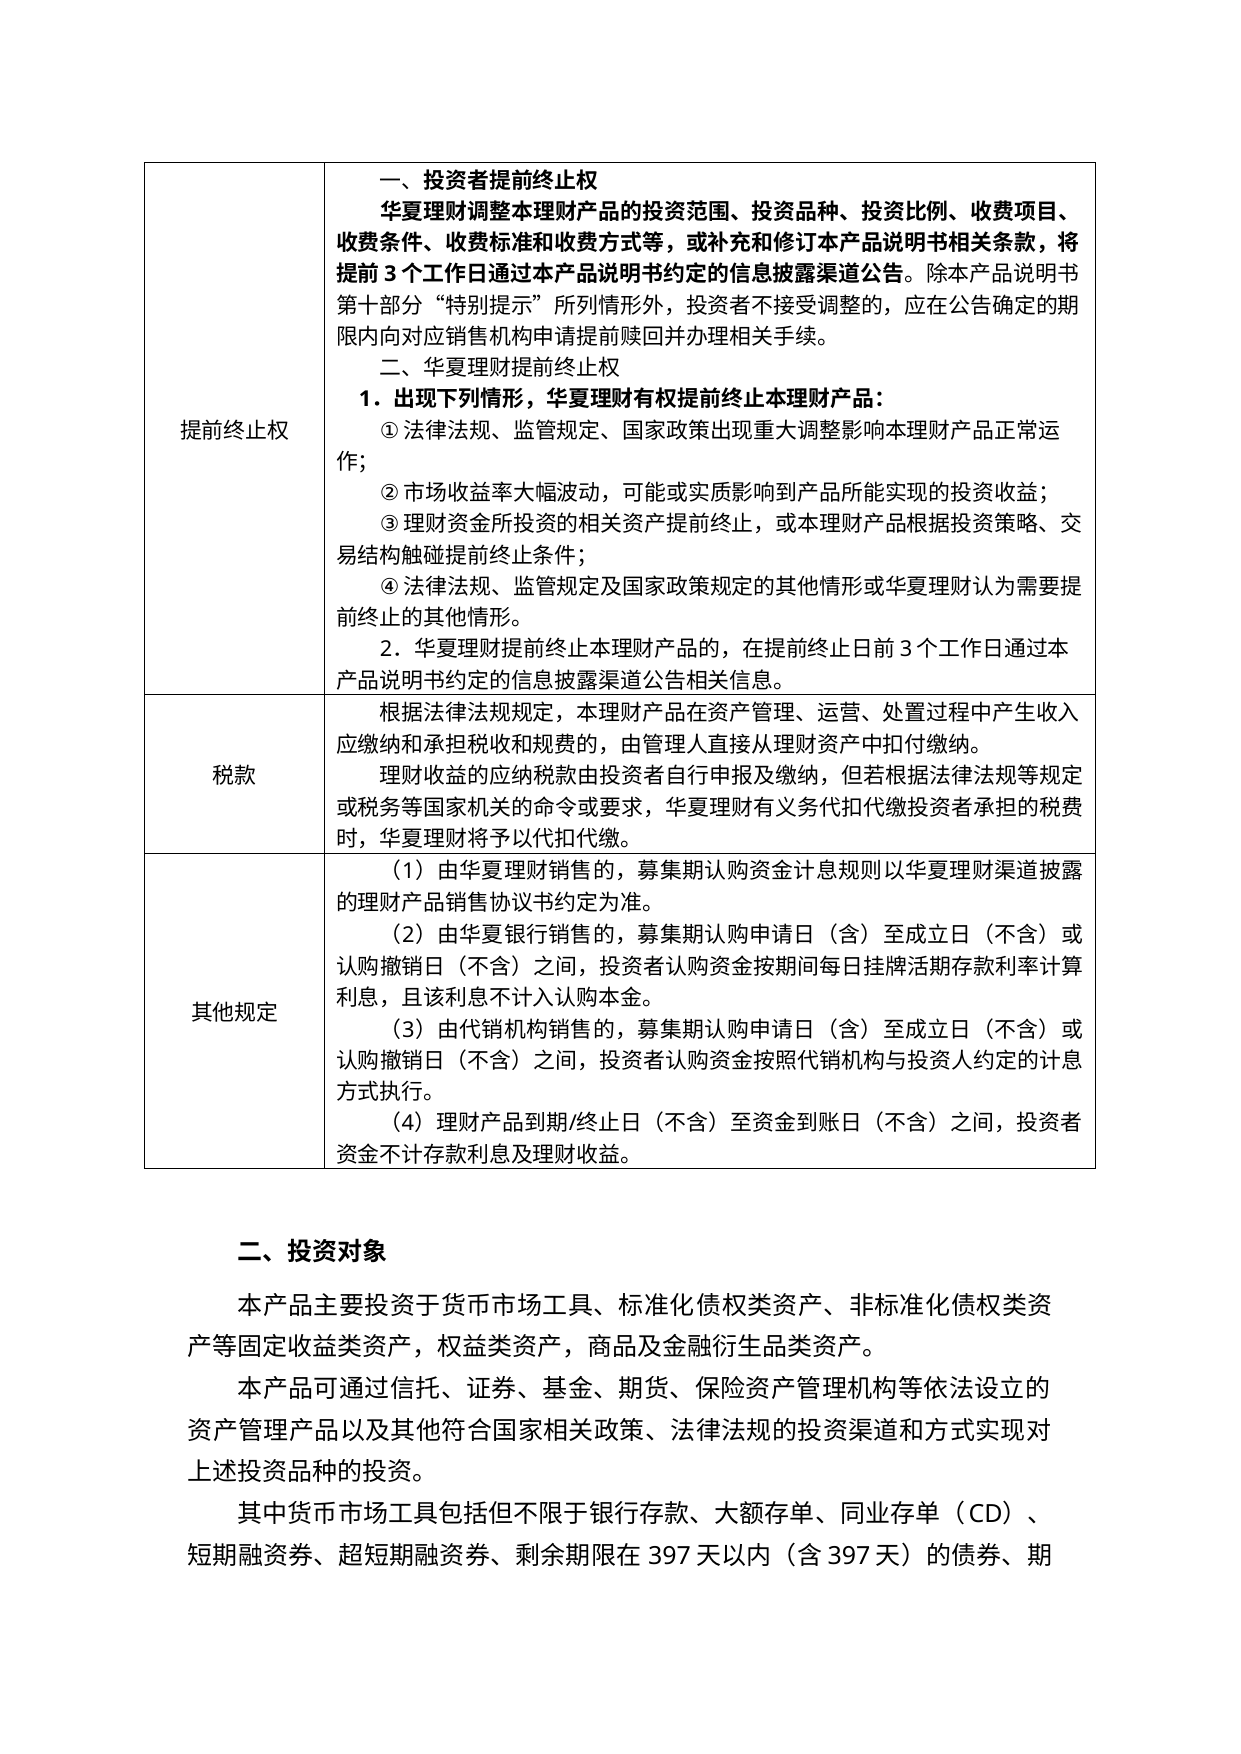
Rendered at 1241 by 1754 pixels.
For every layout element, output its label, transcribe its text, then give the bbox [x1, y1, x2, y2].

text 本产品可通过信托、证券、基金、期货、保险资产管理机构等依法设立的资产管理产品以及其他符合国家相关政策、法律法规的投资渠道和方式实现对上述投资品种的投资。 [187, 1368, 1053, 1488]
table_cell 根据法律法规规定，本理财产品在资产管理、运营、处置过程中产生收入应缴纳和承担税收和规费的，由管理人直接从理财资产中扣付缴纳。 理财收益的应纳税款由投资者自行申报及缴纳，但若根据法律法规等规定或税务等国家机关的命令或要求，华夏理财有义务代扣代缴投资者承担的税费时，华夏理财将予以代扣代缴。 [325, 695, 1095, 852]
text 二、投资对象 [187, 1227, 1053, 1269]
table_cell 一、投资者提前终止权 华夏理财调整本理财产品的投资范围、投资品种、投资比例、收费项目、收费条件、收费标准和收费方式等，或补充和修订本产品说明书相关条款，将提前3个工作日通过本产品说明书约定的信息披露渠道公告。除本产品说明书第十部分“特别提示”所列情形外，投资者不接受调整的，应在公告确定的期限内向对应销售机构申请提前赎回并办理相关手续。 二、华夏理财提前终止权 1．出现下列情形，华夏理财有权提前终止本理财产品： ①法律法规、监管规定、国家政策出现重大调整影响本理财产品正常运作； ②市场收益率大幅波动，可能或实质影响到产品所能实现的投资收益； ③理财资金所投资的相关资产提前终止，或本理财产品根据投资策略、交易结构触碰提前终止条件； ④法律法规、监管规定及国家政策规定的其他情形或华夏理财认为需要提前终止的其他情形。 2．华夏理财提前终止本理财产品的，在提前终止日前3个工作日通过本产品说明书约定的信息披露渠道公告相关信息。 [325, 163, 1095, 694]
table_cell 其他规定 [145, 854, 324, 1168]
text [187, 1493, 1053, 1571]
table_cell 税款 [145, 695, 324, 852]
table_cell （1）由华夏理财销售的，募集期认购资金计息规则以华夏理财渠道披露的理财产品销售协议书约定为准。 （2）由华夏银行销售的，募集期认购申请日（含）至成立日（不含）或认购撤销日（不含）之间，投资者认购资金按期间每日挂牌活期存款利率计算利息，且该利息不计入认购本金。 （3）由代销机构销售的，募集期认购申请日（含）至成立日（不含）或认购撤销日（不含）之间，投资者认购资金按照代销机构与投资人约定的计息方式执行。 （4）理财产品到期/终止日（不含）至资金到账日（不含）之间，投资者资金不计存款利息及理财收益。 [325, 854, 1095, 1168]
text 本产品主要投资于货币市场工具、标准化债权类资产、非标准化债权类资产等固定收益类资产，权益类资产，商品及金融衍生品类资产。 [187, 1285, 1053, 1363]
table_cell 提前终止权 [145, 163, 324, 694]
